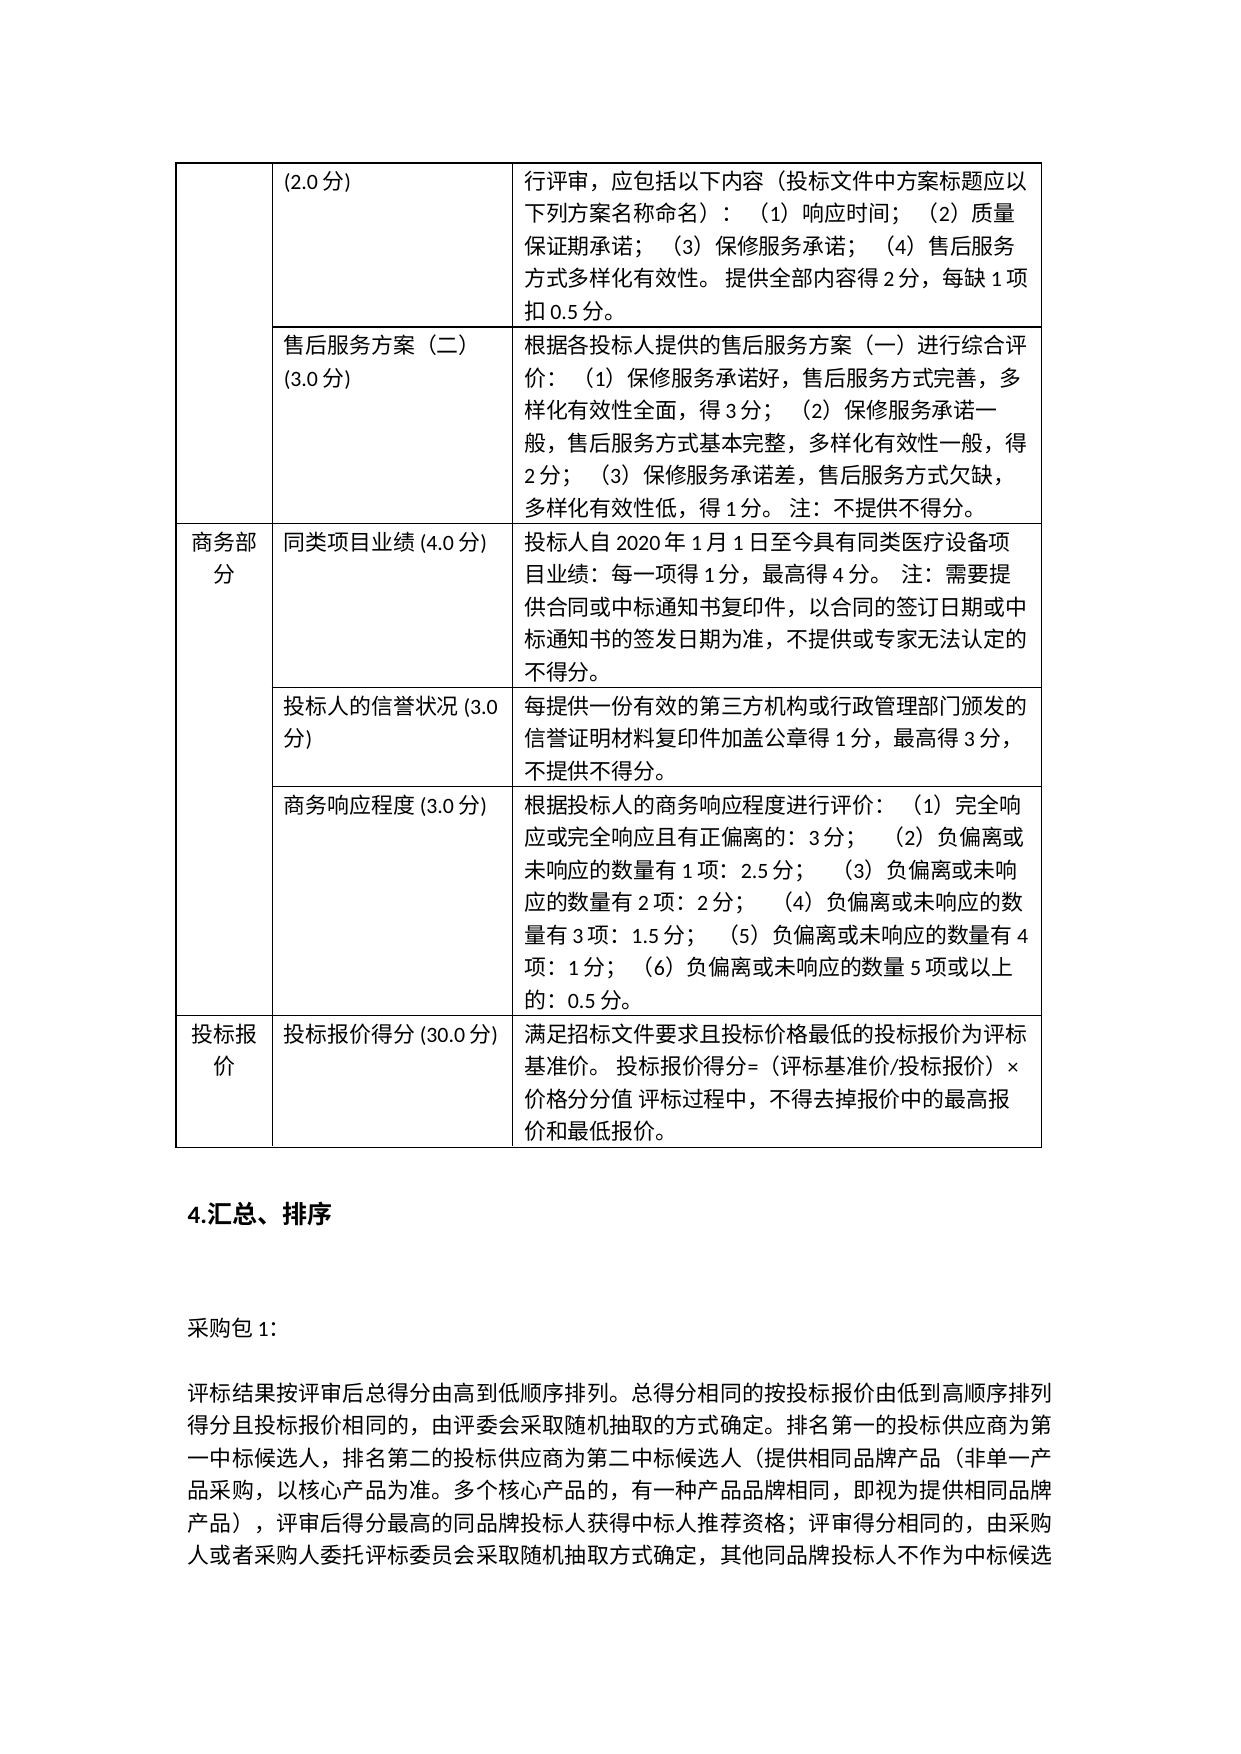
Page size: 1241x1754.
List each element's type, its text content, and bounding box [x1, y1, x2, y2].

table_cell 售后服务方案（一） (2.0分) [273, 164, 512, 326]
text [187, 1375, 1053, 1570]
table_cell 投标人的信誉状况 (3.0分) [273, 688, 512, 786]
table_cell 投标报价得分 (30.0分) [273, 1016, 512, 1146]
table_cell 根据各投标人提供的售后服务方案（一）进行综合评价： （1）保修服务承诺好，售后服务方式完善，多样化有效性全面，得3分； （2）保修服务承诺一般，售后服务方式基本完整，多样化有效性一般，得2分； （3）保修服务承诺差，售后服务方式欠缺，多样化有效性低，得1分。 注：不提供不得分。 [513, 328, 1041, 523]
table_cell 投标人自2020年1月1日至今具有同类医疗设备项目业绩：每一项得1分，最高得4分。 注：需要提供合同或中标通知书复印件，以合同的签订日期或中标通知书的签发日期为准，不提供或专家无法认定的不得分。 [513, 524, 1041, 687]
table_cell 投标报价 [177, 1016, 272, 1146]
text 采购包1： [187, 1310, 1053, 1343]
table_cell 满足招标文件要求且投标价格最低的投标报价为评标基准价。 投标报价得分=（评标基准价/投标报价）×价格分分值 评标过程中，不得去掉报价中的最高报价和最低报价。 [513, 1016, 1041, 1146]
text 4.汇总、排序 [187, 1180, 1053, 1245]
table_cell 每提供一份有效的第三方机构或行政管理部门颁发的信誉证明材料复印件加盖公章得1分，最高得3分，不提供不得分。 [513, 688, 1041, 786]
table_cell 商务响应程度 (3.0分) [273, 787, 512, 1015]
table_cell 商务部分 [177, 524, 272, 1015]
table_cell 同类项目业绩 (4.0分) [273, 524, 512, 687]
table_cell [513, 164, 1041, 326]
table_cell 根据投标人的商务响应程度进行评价： （1）完全响应或完全响应且有正偏离的：3分； （2）负偏离或未响应的数量有1项：2.5分； （3）负偏离或未响应的数量有2项：2分； （4）负偏离或未响应的数量有3项：1.5分； （5）负偏离或未响应的数量有4项：1分； （6）负偏离或未响应的数量5项或以上的：0.5分。 [513, 787, 1041, 1015]
table_cell 售后服务方案（二） (3.0分) [273, 328, 512, 523]
